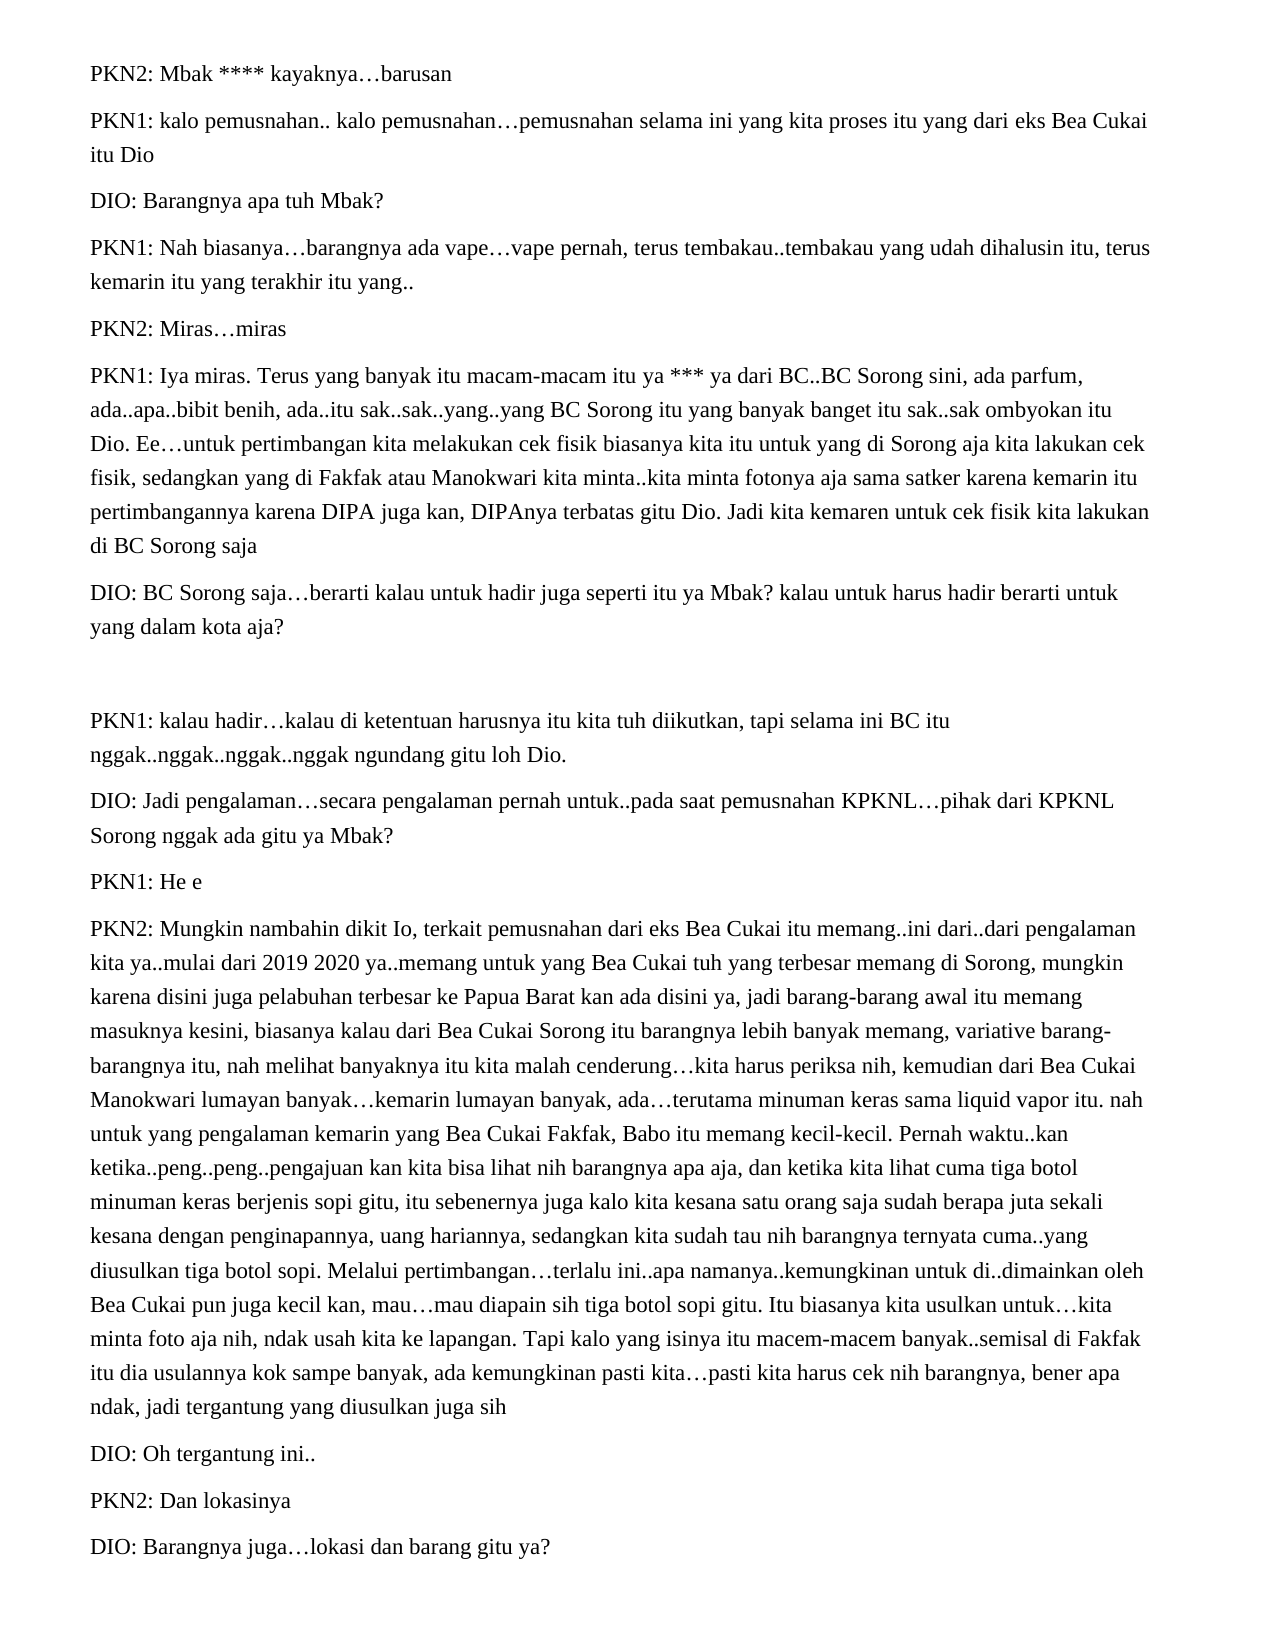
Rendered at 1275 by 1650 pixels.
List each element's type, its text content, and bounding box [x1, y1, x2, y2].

text PKN1: kalo pemusnahan.. kalo pemusnahan…pemusnahan selama ini yang kita proses itu yang dari eks Bea Cukai itu Dio [90, 107, 1154, 167]
text DIO: Barangnya juga…lokasi dan barang gitu ya? [90, 1533, 1154, 1560]
text PKN2: Dan lokasinya [90, 1487, 1154, 1513]
text DIO: BC Sorong saja…berarti kalau untuk hadir juga seperti itu ya Mbak? kalau untuk harus hadir berarti untuk yang dalam kota aja? [90, 579, 1154, 640]
text PKN2: Mungkin nambahin dikit Io, terkait pemusnahan dari eks Bea Cukai itu memang..ini dari..dari pengalaman kita ya..mulai dari 2019 2020 ya..memang untuk yang Bea Cukai tuh yang terbesar memang di Sorong, mungkin karena disini juga pelabuhan terbesar ke Papua Barat kan ada disini ya, jadi barang-barang awal itu memang masuknya kesini, biasanya kalau dari Bea Cukai Sorong itu barangnya lebih banyak memang, variative barang-barangnya itu, nah melihat banyaknya itu kita malah cenderung…kita harus periksa nih, kemudian dari Bea Cukai Manokwari lumayan banyak…kemarin lumayan banyak, ada…terutama minuman keras sama liquid vapor itu. nah untuk yang pengalaman kemarin yang Bea Cukai Fakfak, Babo itu memang kecil-kecil. Pernah waktu..kan ketika..peng..peng..pengajuan kan kita bisa lihat nih barangnya apa aja, dan ketika kita lihat cuma tiga botol minuman keras berjenis sopi gitu, itu sebenernya juga kalo kita kesana satu orang saja sudah berapa juta sekali kesana dengan penginapannya, uang hariannya, sedangkan kita sudah tau nih barangnya ternyata cuma..yang diusulkan tiga botol sopi. Melalui pertimbangan…terlalu ini..apa namanya..kemungkinan untuk di..dimainkan oleh Bea Cukai pun juga kecil kan, mau…mau diapain sih tiga botol sopi gitu. Itu biasanya kita usulkan untuk…kita minta foto aja nih, ndak usah kita ke lapangan. Tapi kalo yang isinya itu macem-macem banyak..semisal di Fakfak itu dia usulannya kok sampe banyak, ada kemungkinan pasti kita…pasti kita harus cek nih barangnya, bener apa ndak, jadi tergantung yang diusulkan juga sih [90, 915, 1154, 1420]
text PKN1: Nah biasanya…barangnya ada vape…vape pernah, terus tembakau..tembakau yang udah dihalusin itu, terus kemarin itu yang terakhir itu yang.. [90, 234, 1154, 295]
text PKN2: Mbak **** kayaknya…barusan [90, 60, 1154, 86]
text PKN2: Miras…miras [90, 315, 1154, 341]
text PKN1: kalau hadir…kalau di ketentuan harusnya itu kita tuh diikutkan, tapi selama ini BC itu nggak..nggak..nggak..nggak ngundang gitu loh Dio. [90, 707, 1154, 767]
text DIO: Jadi pengalaman…secara pengalaman pernah untuk..pada saat pemusnahan KPKNL…pihak dari KPKNL Sorong nggak ada gitu ya Mbak? [90, 787, 1154, 848]
text PKN1: Iya miras. Terus yang banyak itu macam-macam itu ya *** ya dari BC..BC Sorong sini, ada parfum, ada..apa..bibit benih, ada..itu sak..sak..yang..yang BC Sorong itu yang banyak banget itu sak..sak ombyokan itu Dio. Ee…untuk pertimbangan kita melakukan cek fisik biasanya kita itu untuk yang di Sorong aja kita lakukan cek fisik, sedangkan yang di Fakfak atau Manokwari kita minta..kita minta fotonya aja sama satker karena kemarin itu pertimbangannya karena DIPA juga kan, DIPAnya terbatas gitu Dio. Jadi kita kemaren untuk cek fisik kita lakukan di BC Sorong saja [90, 362, 1154, 559]
text DIO: Oh tergantung ini.. [90, 1440, 1154, 1466]
text DIO: Barangnya apa tuh Mbak? [90, 187, 1154, 214]
text PKN1: He e [90, 868, 1154, 895]
